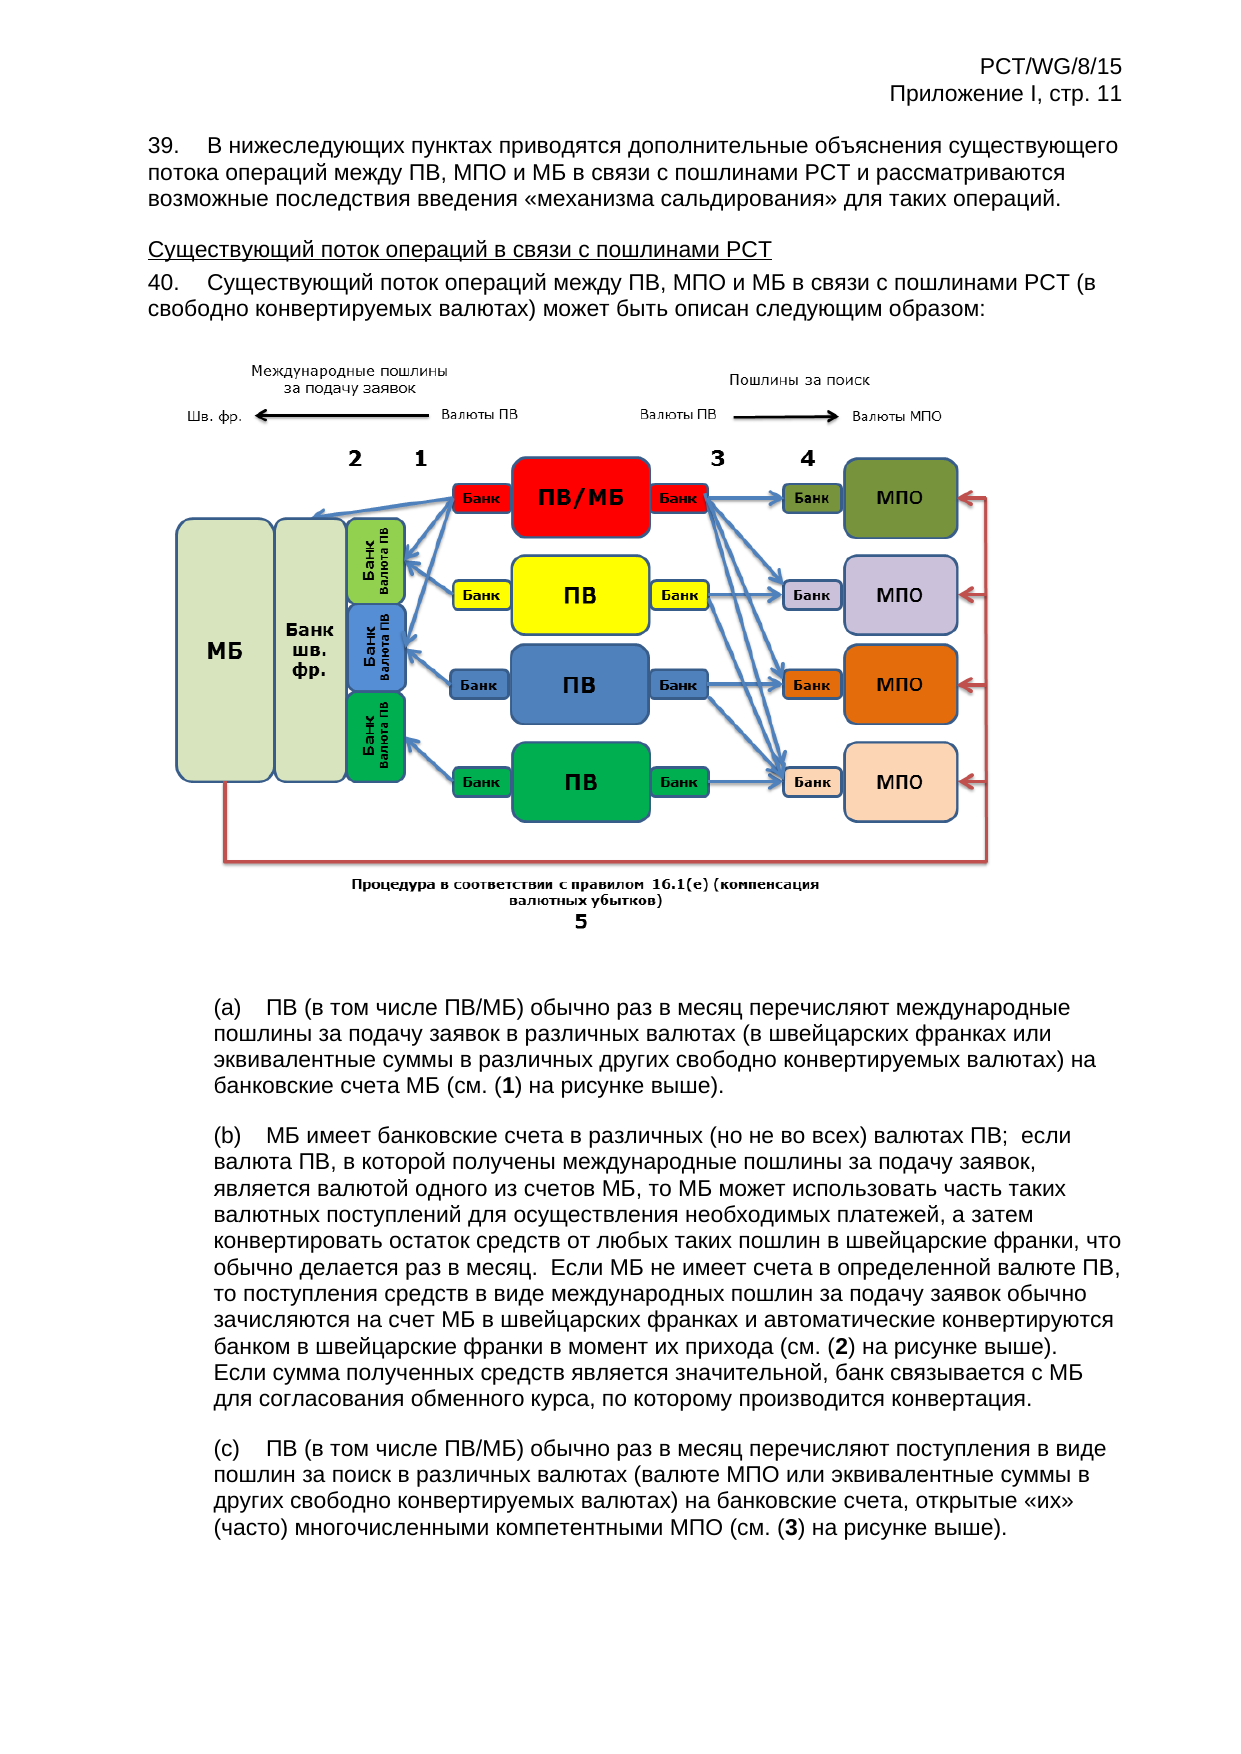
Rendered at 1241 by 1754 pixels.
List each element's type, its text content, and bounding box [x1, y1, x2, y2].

subtitle Существующий поток операций в связи с пошлинами РСТ [148, 236, 1122, 263]
list ПВ (в том числе ПВ/МБ) обычно раз в месяц перечисляют поступления в виде пошлин за поиск в различных валютах (валюте МПО или эквивалентные суммы в других свободно конвертируемых валютах) на банковские счета, открытые «их» (часто) многочисленными компетентными МПО (см. (3) на рисунке выше). [213, 1434, 1122, 1540]
text В нижеследующих пунктах приводятся дополнительные объяснения существующего потока операций между ПВ, МПО и МБ в связи с пошлинами РСТ и рассматриваются возможные последствия введения «механизма сальдирования» для таких операций. [148, 132, 1122, 211]
text Существующий поток операций между ПВ, МПО и МБ в связи с пошлинами РСТ (в свободно конвертируемых валютах) может быть описан следующим образом: [148, 269, 1122, 322]
list МБ имеет банковские счета в различных (но не во всех) валютах ПВ; если валюта ПВ, в которой получены международные пошлины за подачу заявок, является валютой одного из счетов МБ, то МБ может использовать часть таких валютных поступлений для осуществления необходимых платежей, а затем конвертировать остаток средств от любых таких пошлин в швейцарские франки, что обычно делается раз в месяц. Если МБ не имеет счета в определенной валюте ПВ, то поступления средств в виде международных пошлин за подачу заявок обычно зачисляются на счет МБ в швейцарских франках и автоматические конвертируются банком в швейцарские франки в момент их прихода (см. (2) на рисунке выше). Если сумма полученных средств является значительной, банк связывается с МБ для согласования обменного курса, по которому производится конвертация. [213, 1122, 1122, 1412]
picture [147, 344, 1013, 994]
list ПВ (в том числе ПВ/МБ) обычно раз в месяц перечисляют международные пошлины за подачу заявок в различных валютах (в швейцарских франках или эквивалентные суммы в различных других свободно конвертируемых валютах) на банковские счета МБ (см. (1) на рисунке выше). [213, 993, 1122, 1099]
